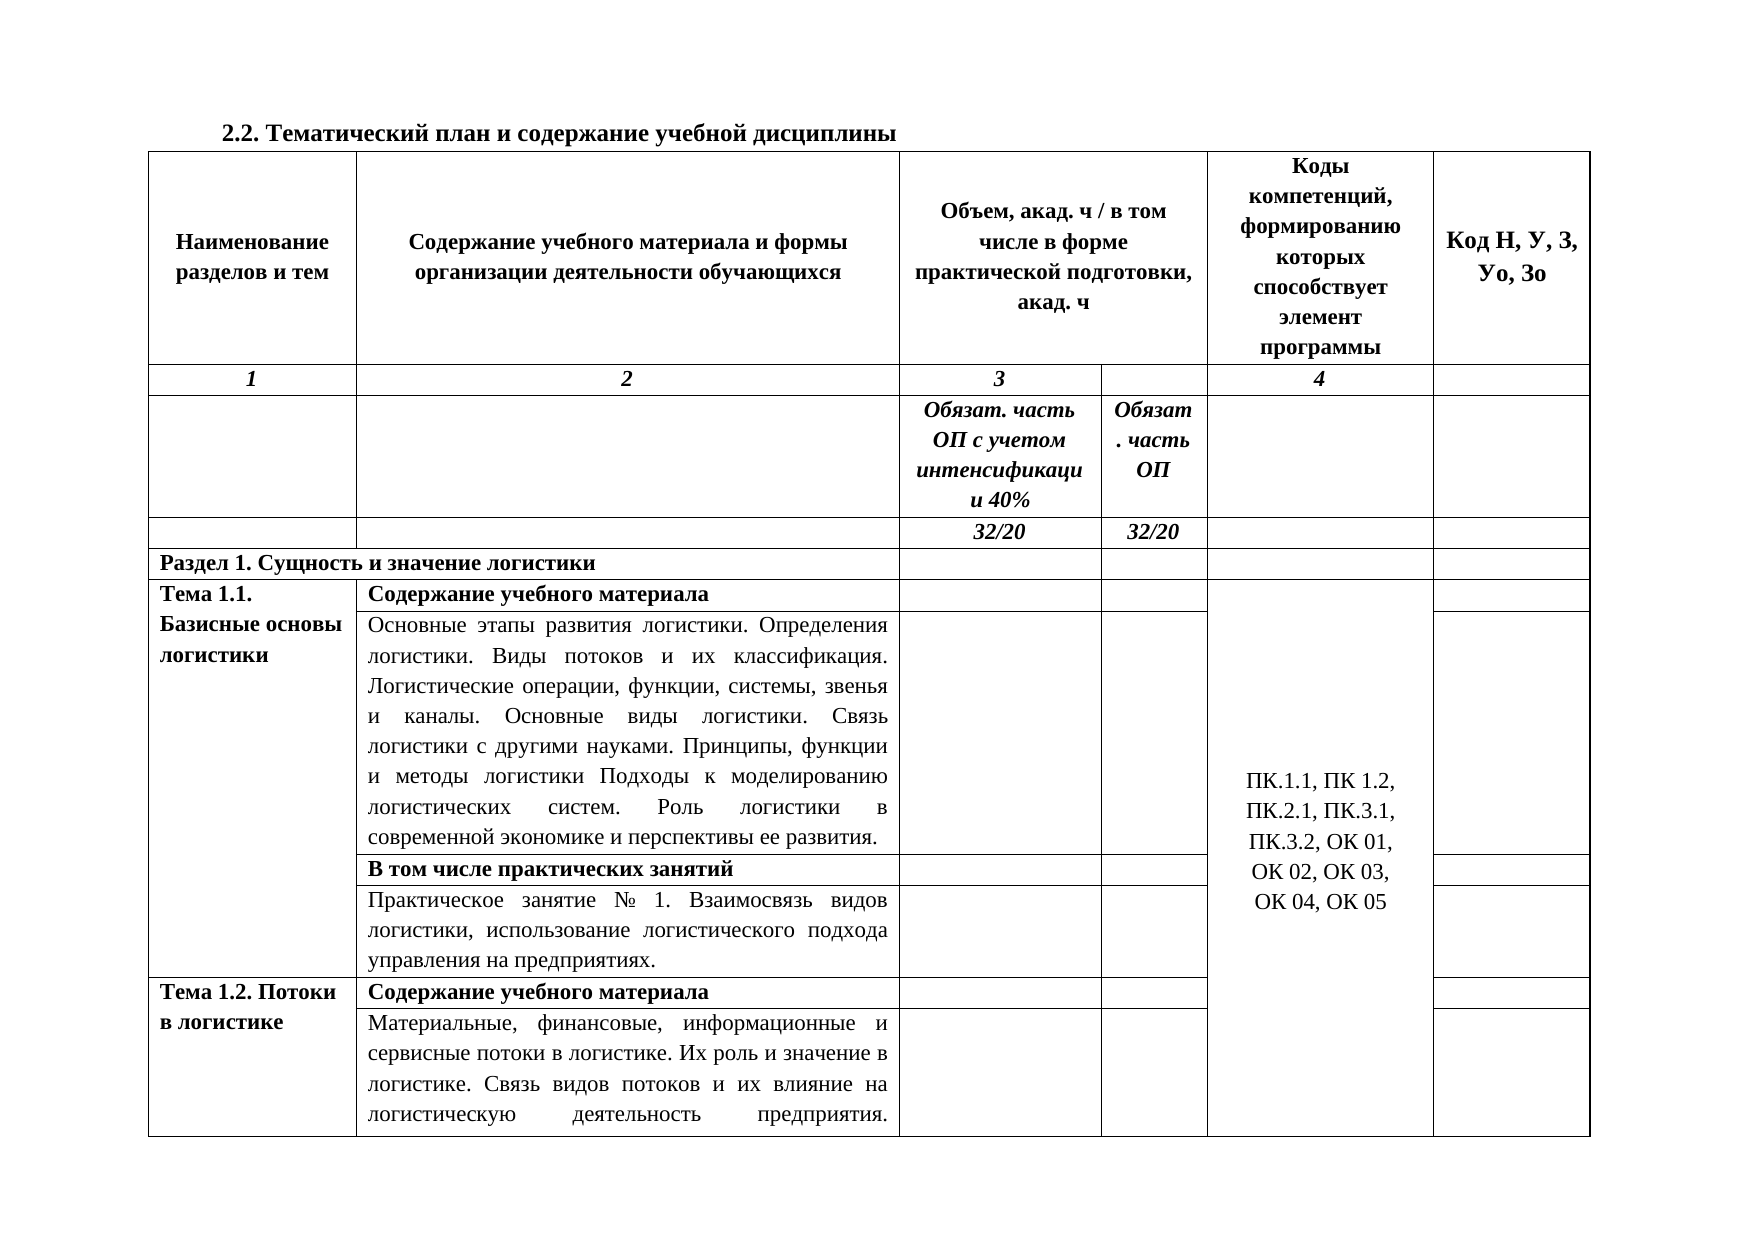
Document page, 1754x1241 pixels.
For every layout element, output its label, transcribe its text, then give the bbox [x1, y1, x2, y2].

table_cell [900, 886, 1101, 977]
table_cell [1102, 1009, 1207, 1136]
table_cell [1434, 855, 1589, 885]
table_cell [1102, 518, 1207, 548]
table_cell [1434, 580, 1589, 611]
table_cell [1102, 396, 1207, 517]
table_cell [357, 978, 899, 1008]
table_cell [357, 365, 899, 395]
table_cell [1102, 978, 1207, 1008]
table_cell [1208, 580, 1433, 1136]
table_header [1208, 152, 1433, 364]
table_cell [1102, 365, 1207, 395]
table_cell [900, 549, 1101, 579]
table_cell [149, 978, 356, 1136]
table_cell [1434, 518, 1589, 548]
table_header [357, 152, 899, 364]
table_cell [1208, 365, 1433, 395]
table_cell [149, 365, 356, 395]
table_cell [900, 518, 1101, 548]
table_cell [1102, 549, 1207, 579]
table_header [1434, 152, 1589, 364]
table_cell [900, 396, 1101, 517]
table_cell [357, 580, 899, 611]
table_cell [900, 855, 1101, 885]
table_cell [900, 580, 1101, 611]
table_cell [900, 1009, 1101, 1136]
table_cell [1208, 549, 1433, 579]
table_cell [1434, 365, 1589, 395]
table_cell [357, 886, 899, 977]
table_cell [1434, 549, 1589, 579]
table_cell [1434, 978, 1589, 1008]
text 2.2. Тематический план и содержание учебной дисциплины [148, 118, 1665, 147]
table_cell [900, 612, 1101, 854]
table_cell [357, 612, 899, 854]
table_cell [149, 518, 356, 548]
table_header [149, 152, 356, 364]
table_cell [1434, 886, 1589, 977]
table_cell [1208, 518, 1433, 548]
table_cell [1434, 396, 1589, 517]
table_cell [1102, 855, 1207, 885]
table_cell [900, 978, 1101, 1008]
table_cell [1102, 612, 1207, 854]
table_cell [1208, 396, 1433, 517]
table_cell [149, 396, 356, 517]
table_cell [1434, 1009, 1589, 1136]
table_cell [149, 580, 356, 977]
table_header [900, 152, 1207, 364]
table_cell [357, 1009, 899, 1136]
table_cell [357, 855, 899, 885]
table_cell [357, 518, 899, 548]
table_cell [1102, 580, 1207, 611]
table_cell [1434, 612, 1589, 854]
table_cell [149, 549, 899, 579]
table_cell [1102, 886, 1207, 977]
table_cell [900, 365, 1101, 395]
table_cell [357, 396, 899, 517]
